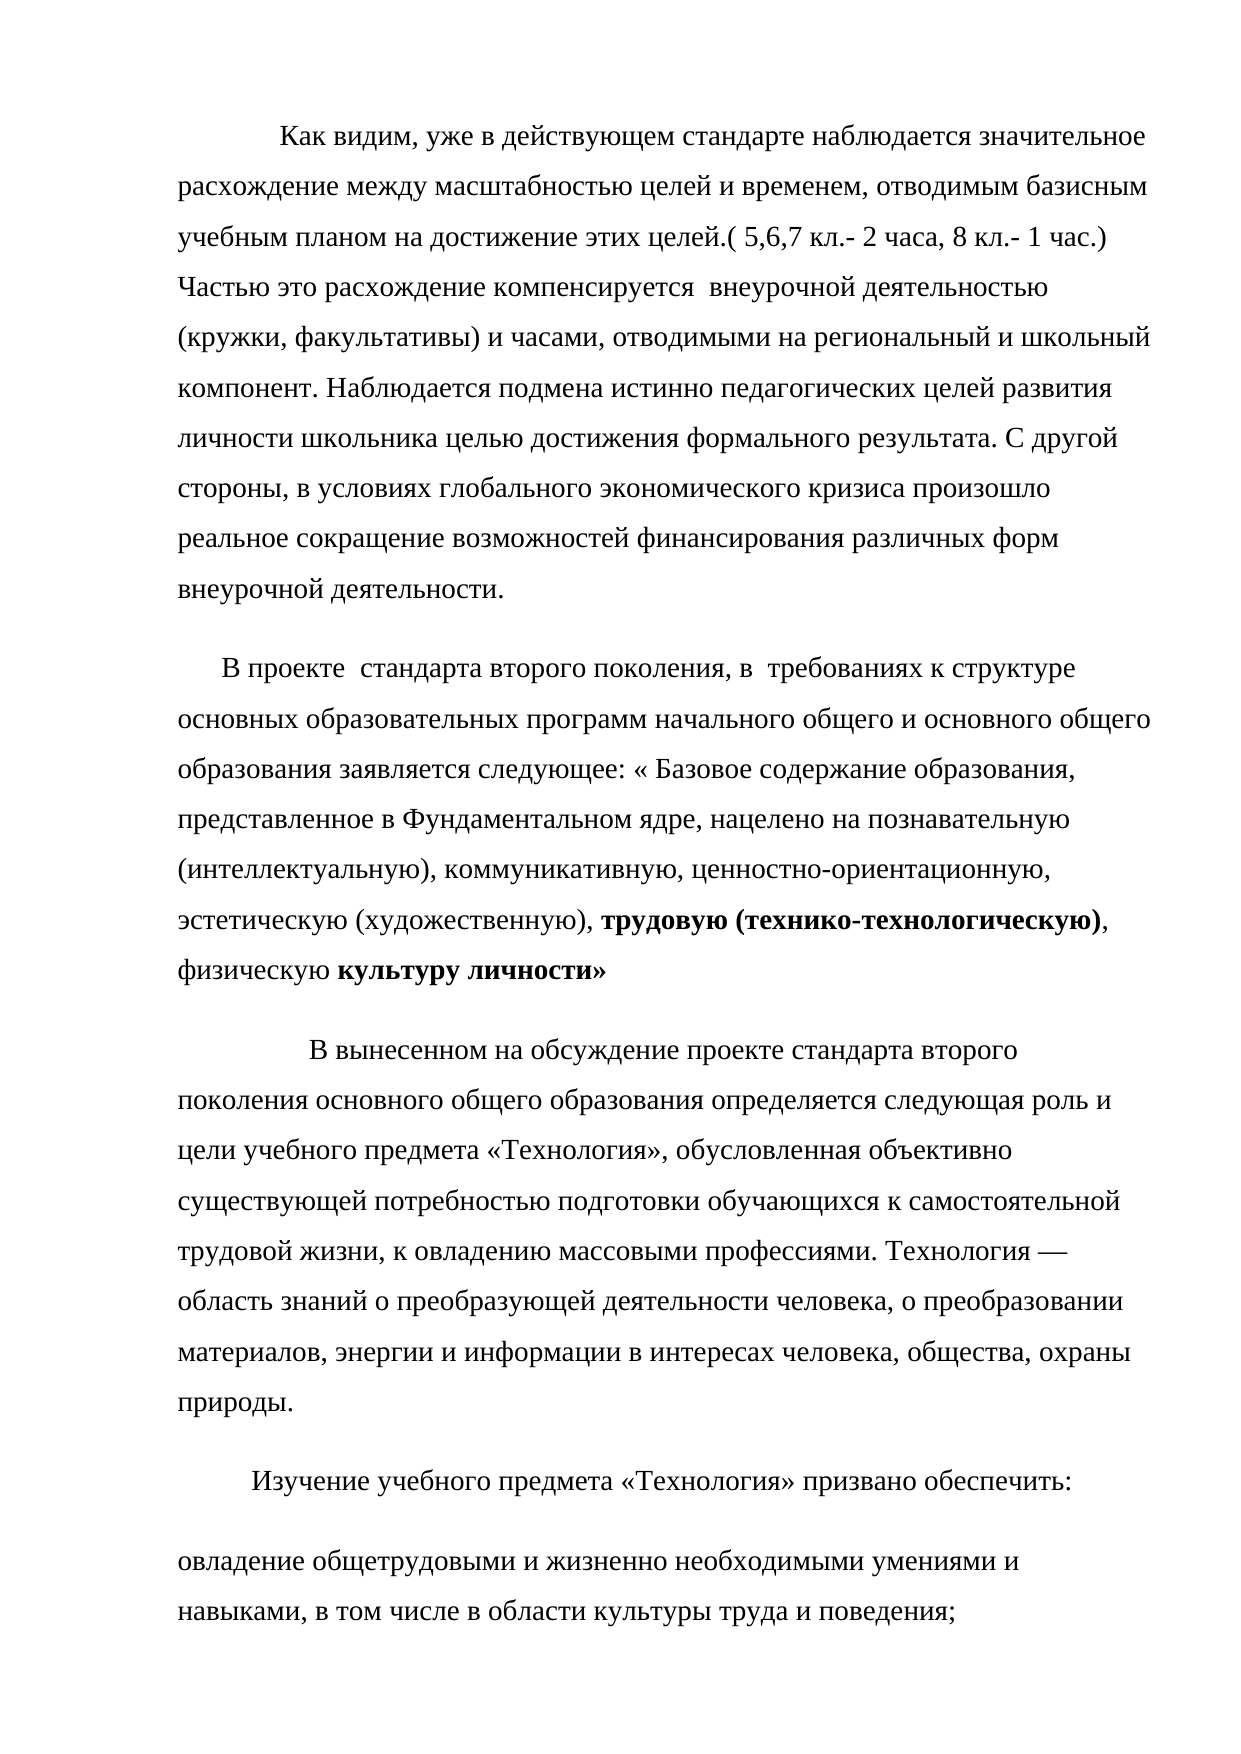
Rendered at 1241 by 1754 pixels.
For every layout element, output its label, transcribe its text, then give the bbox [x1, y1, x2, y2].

text Как видим, уже в действующем стандарте наблюдается значительное расхождение между масштабностью целей и временем, отводимым базисным учебным планом на достижение этих целей.( 5,6,7 кл.- 2 часа, 8 кл.- 1 час.) Частью это расхождение компенсируется внеурочной деятельностью (кружки, факультативы) и часами, отводимыми на региональный и школьный компонент. Наблюдается подмена истинно педагогических целей развития личности школьника целью достижения формального результата. С другой стороны, в условиях глобального экономического кризиса произошло реальное сокращение возможностей финансирования различных форм внеурочной деятельности. [177, 348, 1152, 835]
text В проекте стандарта второго поколения, в требованиях к структуре основных образовательных программ начального общего и основного общего образования заявляется следующее: « Базовое содержание образования, представленное в Фундаментальном ядре, нацелено на познавательную (интеллектуальную), коммуникативную, ценностно-ориентационную, эстетическую (художественную), трудовую (технико-технологическую), физическую культуру личности» [177, 881, 1152, 1216]
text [177, 1262, 1152, 1547]
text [177, 118, 1152, 303]
